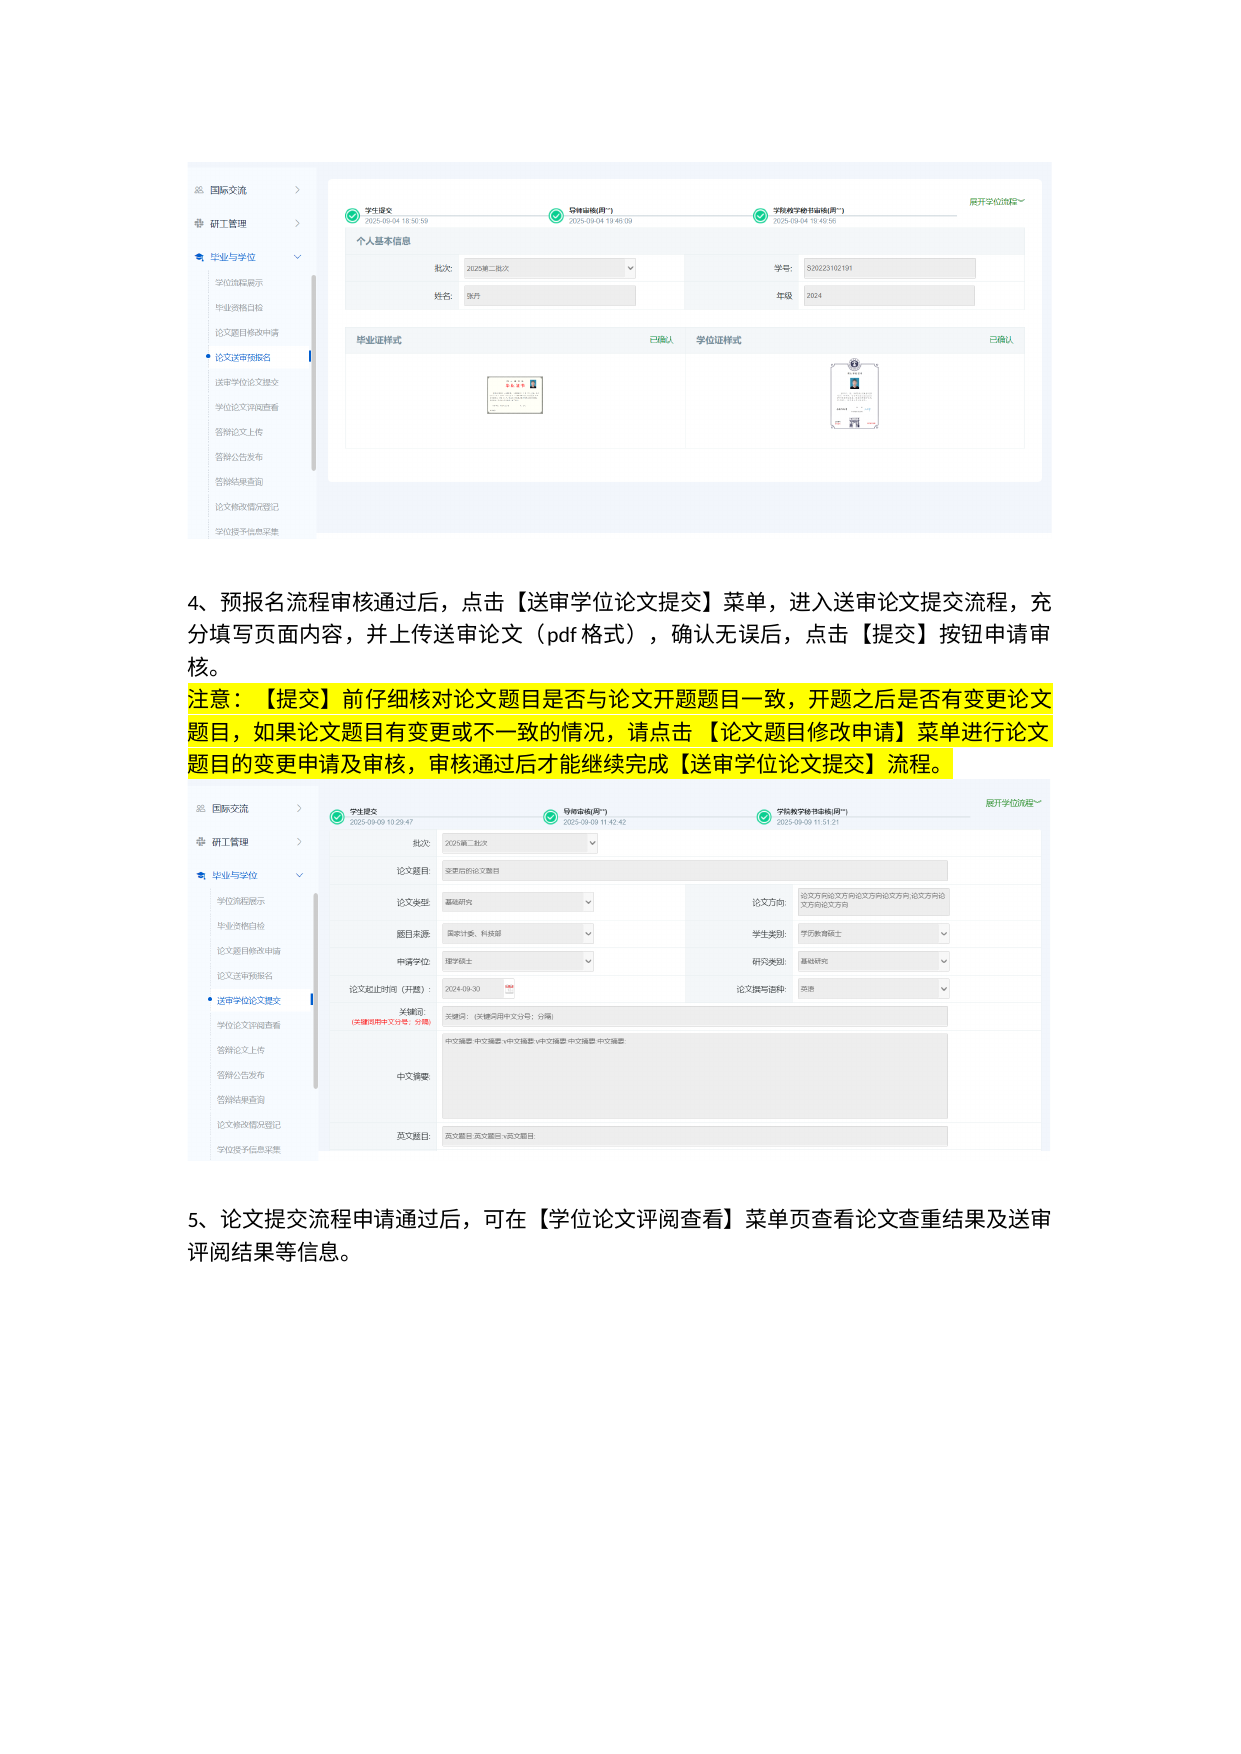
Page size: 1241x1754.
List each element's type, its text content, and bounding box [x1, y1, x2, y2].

picture [187, 779, 1050, 1161]
list 预报名流程审核通过后，点击【送审学位论文提交】菜单，进入送审论文提交流程，充分填写页面内容，并上传送审论文（pdf格式），确认无误后，点击【提交】按钮申请审核。 [187, 584, 1053, 682]
picture [187, 162, 1052, 539]
list 5、论文提交流程申请通过后，可在【学位论文评阅查看】菜单页查看论文查重结果及送审评阅结果等信息。 [187, 1202, 1053, 1267]
list 注意：【提交】前仔细核对论文题目是否与论文开题题目一致，开题之后是否有变更论文题目，如果论文题目有变更或不一致的情况，请点击 【论文题目修改申请】菜单进行论文题目的变更申请及审核，审核通过后才能继续完成【送审学位论文提交】流程。 [187, 682, 1053, 779]
